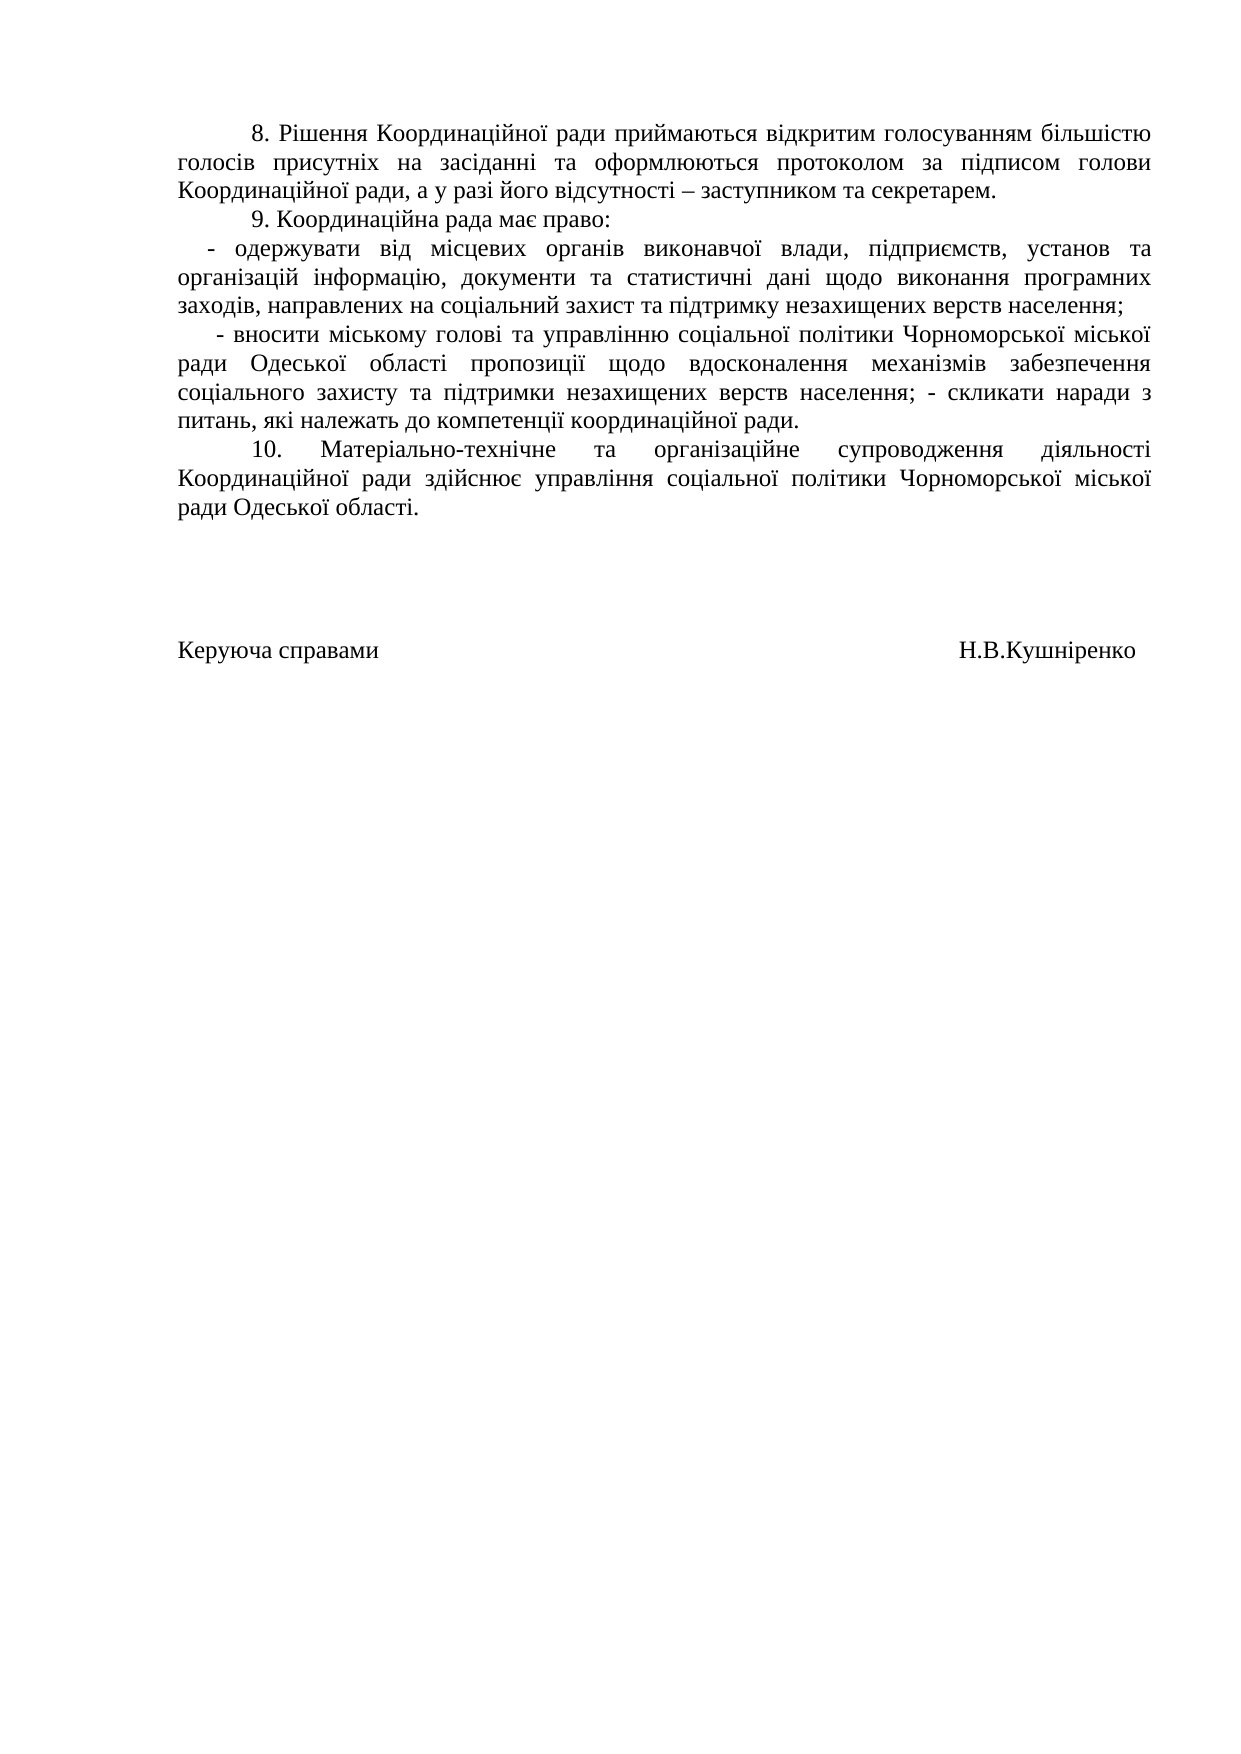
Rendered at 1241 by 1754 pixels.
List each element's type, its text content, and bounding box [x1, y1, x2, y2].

text 9. Координаційна рада має право: [177, 204, 1152, 233]
text Керуюча справами Н.В.Кушніренко [177, 636, 1152, 664]
text 10. Матеріально-технічне та організаційне супроводження діяльності Координаційної ради здійснює управління соціальної політики Чорноморської міської ради Одеської області. [177, 434, 1152, 521]
text 8. Рішення Координаційної ради приймаються відкритим голосуванням більшістю голосів присутніх на засіданні та оформлюються протоколом за підписом голови Координаційної ради, а у разі його відсутності – заступником та секретарем. [177, 118, 1152, 204]
text - вносити міському голові та управлінню соціальної політики Чорноморської міської ради Одеської області пропозиції щодо вдосконалення механізмів забезпечення соціального захисту та підтримки незахищених верств населення; - скликати наради з питань, які належать до компетенції координаційної ради. [177, 319, 1152, 434]
text - одержувати від місцевих органів виконавчої влади, підприємств, установ та організацій інформацію, документи та статистичні дані щодо виконання програмних заходів, направлених на соціальний захист та підтримку незахищених верств населення; [177, 233, 1152, 319]
